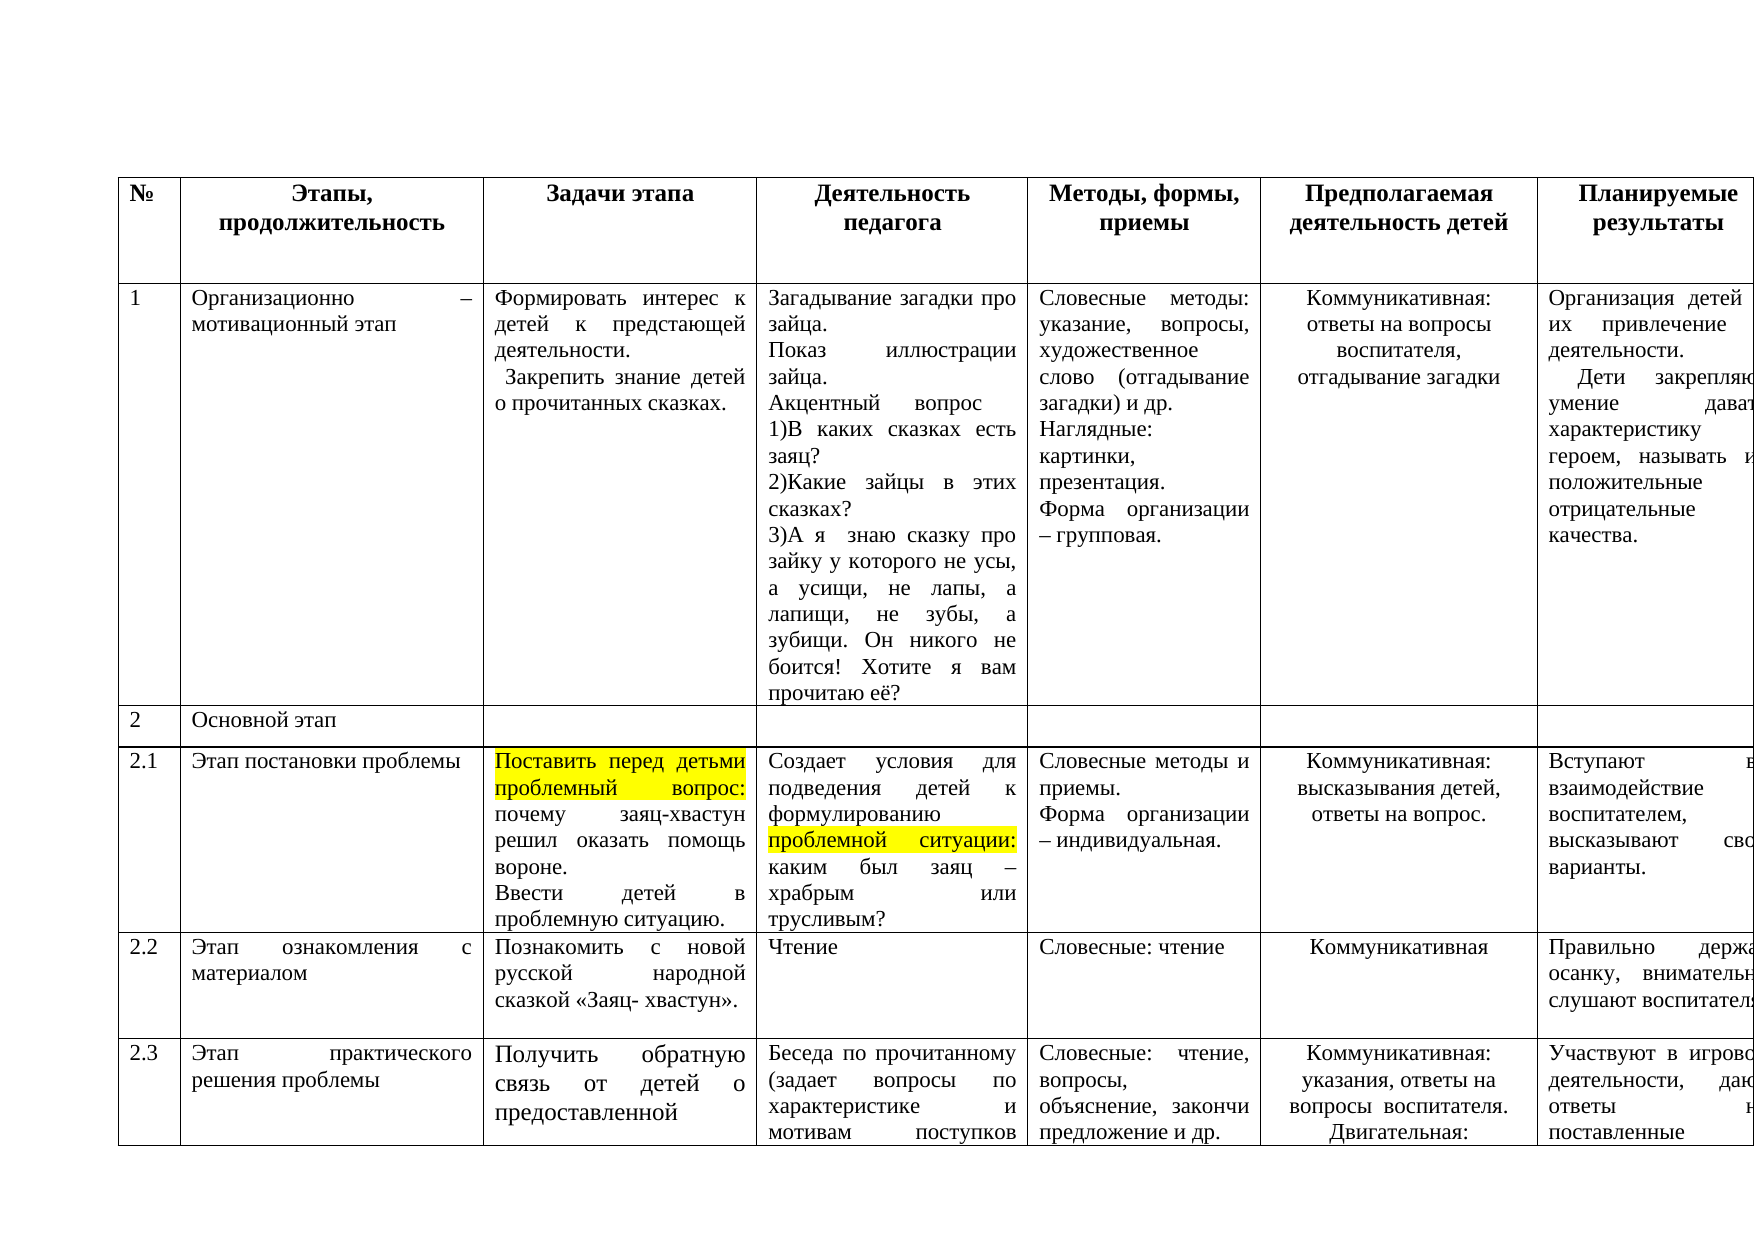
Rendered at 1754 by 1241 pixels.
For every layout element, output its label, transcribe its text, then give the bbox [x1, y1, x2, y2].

table_cell 2.3 [119, 1039, 180, 1145]
table_header Этапы, продолжительность [181, 178, 483, 283]
table_cell 2.1 [119, 748, 180, 932]
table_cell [484, 1039, 756, 1145]
table_cell Словесные: чтение [1028, 933, 1260, 1038]
table_cell Чтение [757, 933, 1027, 1038]
table_cell [1538, 706, 1753, 746]
table_cell Этап постановки проблемы [181, 748, 483, 932]
table_header Деятельность педагога [757, 178, 1027, 283]
table_cell Познакомить с новой русской народной сказкой «Заяц- хвастун». [484, 933, 756, 1038]
table_cell 2 [119, 706, 180, 746]
table_cell 1 [119, 284, 180, 705]
table_header № [119, 178, 180, 283]
table_cell Словесные методы: указание, вопросы, художественное слово (отгадывание загадки) и др. Наглядные: картинки, презентация. Форма организации – групповая. [1028, 284, 1260, 705]
table_cell Основной этап [181, 706, 483, 746]
table_header Планируемые результаты [1538, 178, 1753, 283]
table_cell Коммуникативная: высказывания детей, ответы на вопрос. [1261, 748, 1537, 932]
table_cell 2.2 [119, 933, 180, 1038]
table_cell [181, 1039, 483, 1145]
table_cell Создает условия для подведения детей к формулированию проблемной ситуации: каким был заяц – храбрым или трусливым? [757, 748, 1027, 932]
table_cell Поставить перед детьми проблемный вопрос: почему заяц-хвастун решил оказать помощь вороне. Ввести детей в проблемную ситуацию. [484, 748, 756, 932]
table_cell Загадывание загадки про зайца. Показ иллюстрации зайца. Акцентный вопрос 1)В каких сказках есть заяц? 2)Какие зайцы в этих сказках? 3)А я знаю сказку про зайку у которого не усы, а усищи, не лапы, а лапищи, не зубы, а зубищи. Он никого не боится! Хотите я вам прочитаю её? [757, 284, 1027, 705]
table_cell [1028, 1039, 1260, 1145]
table_header Предполагаемая деятельность детей [1261, 178, 1537, 283]
table_cell Организация детей и их привлечение к деятельности. Дети закрепляют умение давать характеристику героем, называть их положительные и отрицательные качества. [1538, 284, 1753, 705]
table_cell [1028, 706, 1260, 746]
table_cell Правильно держат осанку, внимательно слушают воспитателя. [1538, 933, 1753, 1038]
table_header Методы, формы, приемы [1028, 178, 1260, 283]
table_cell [1538, 1039, 1753, 1145]
table_cell Формировать интерес к детей к предстающей деятельности. Закрепить знание детей о прочитанных сказках. [484, 284, 756, 705]
table_cell Вступают во взаимодействие с воспитателем, высказывают свои варианты. [1538, 748, 1753, 932]
table_cell [757, 706, 1027, 746]
table_cell Словесные методы и приемы. Форма организации – индивидуальная. [1028, 748, 1260, 932]
table_cell Коммуникативная [1261, 933, 1537, 1038]
table_header Задачи этапа [484, 178, 756, 283]
table_cell Этап ознакомления с материалом [181, 933, 483, 1038]
table_cell Коммуникативная: ответы на вопросы воспитателя, отгадывание загадки [1261, 284, 1537, 705]
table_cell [757, 1039, 1027, 1145]
table_cell Организационно – мотивационный этап [181, 284, 483, 705]
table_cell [1261, 1039, 1537, 1145]
table_cell [484, 706, 756, 746]
table_cell [1261, 706, 1537, 746]
